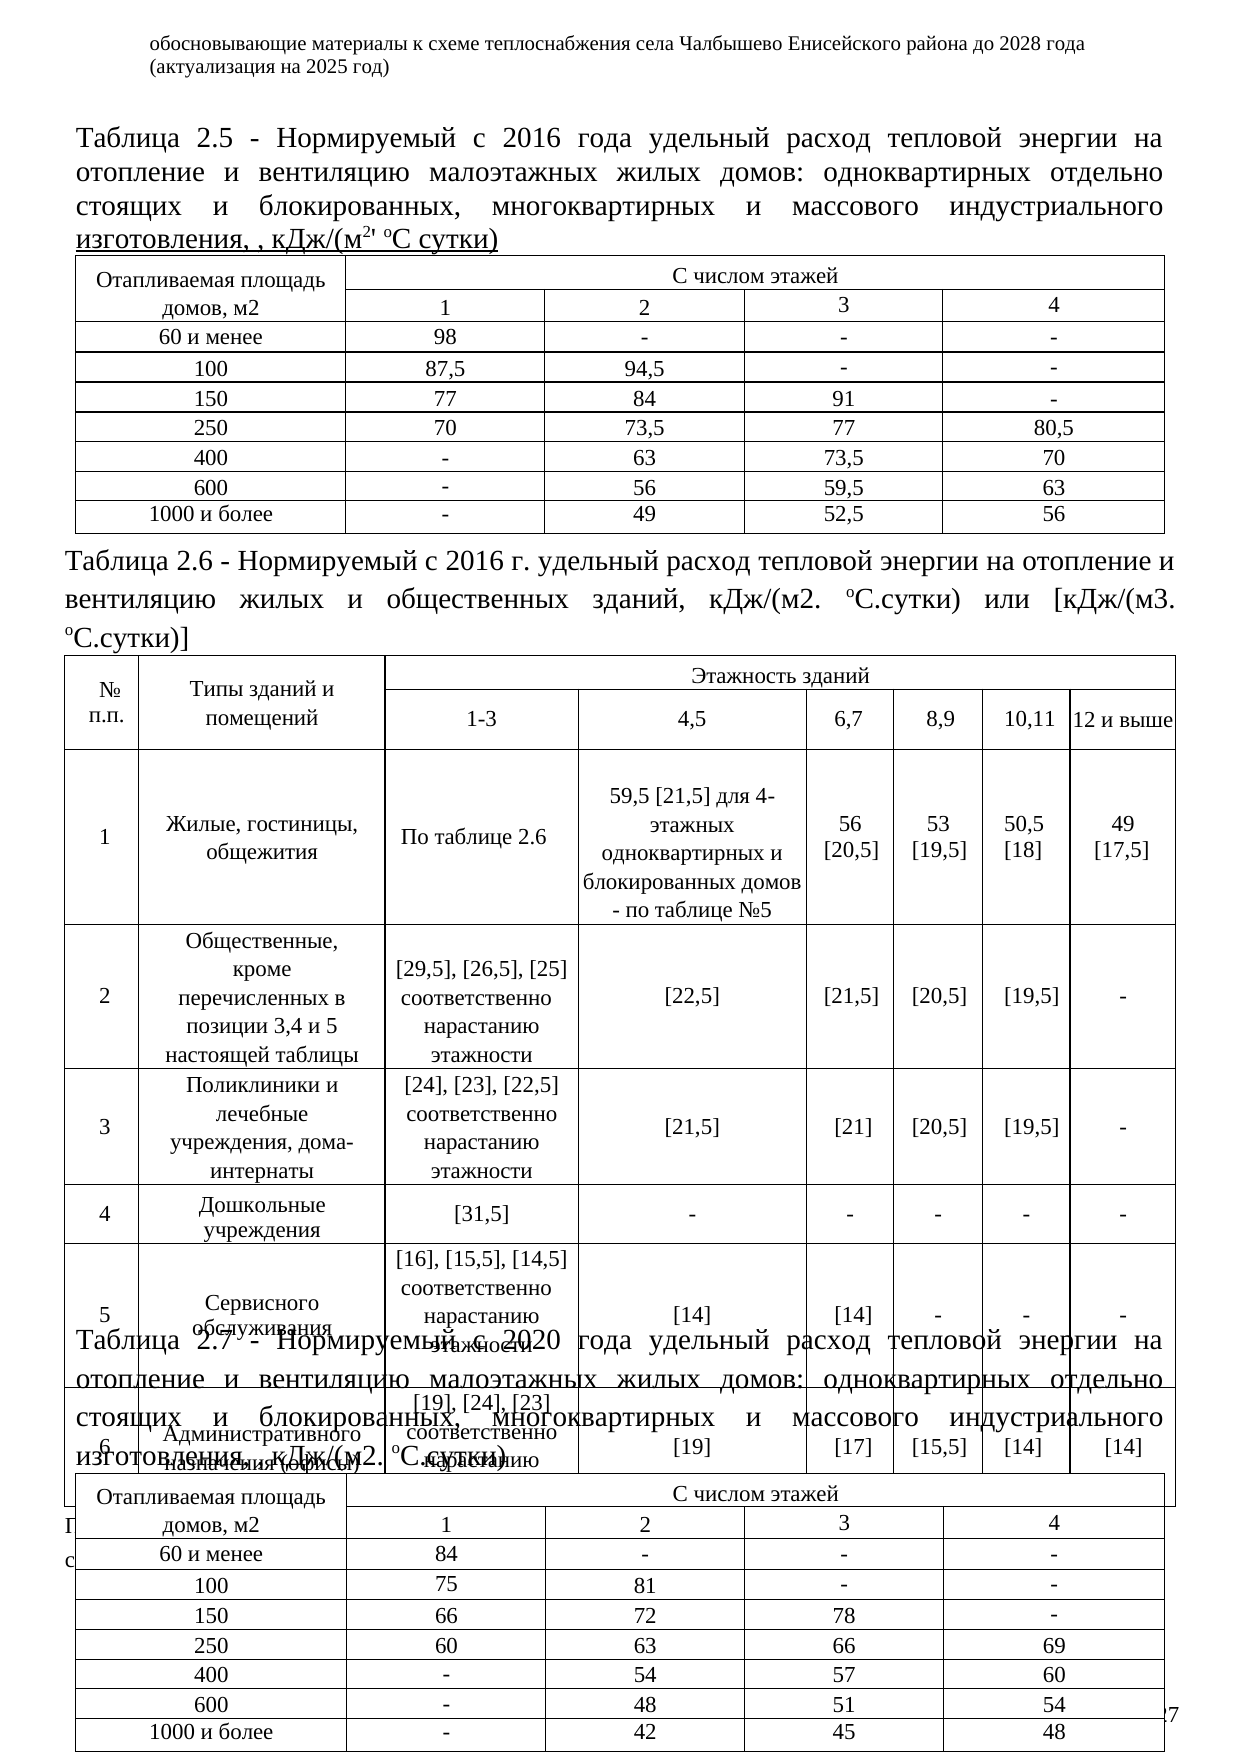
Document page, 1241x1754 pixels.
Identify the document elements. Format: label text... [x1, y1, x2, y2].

table_cell 2 [65, 925, 138, 1068]
table_cell 75 [347, 1570, 545, 1598]
table_cell 66 [745, 1630, 943, 1658]
table_header Отапливаемая площадь домов, м2 [76, 256, 345, 321]
table_cell - [944, 1600, 1164, 1628]
table_cell 53 [19,5] [894, 750, 982, 923]
table_header Этажность зданий [386, 656, 1175, 688]
table_cell 72 [546, 1600, 744, 1628]
table_cell - [745, 322, 942, 351]
table_cell 73,5 [745, 442, 942, 471]
table_cell - [745, 1570, 943, 1598]
table_cell - [943, 322, 1164, 351]
table_cell - [347, 1689, 545, 1718]
table_cell 70 [346, 413, 544, 441]
table_header № п.п. [65, 656, 138, 749]
table_cell 150 [76, 383, 345, 411]
table_cell [19,5] [983, 925, 1069, 1068]
table_cell 63 [546, 1630, 744, 1658]
table_cell 49 [17,5] [1071, 750, 1175, 923]
table_cell 1-3 [386, 690, 578, 749]
table_cell 1000 и более [76, 501, 345, 533]
table_cell 84 [545, 383, 744, 411]
table_cell 54 [546, 1660, 744, 1688]
table_cell [31,5] [386, 1185, 578, 1242]
table_cell 1 [346, 290, 544, 321]
table_cell 63 [943, 472, 1164, 500]
table_cell 3 [745, 1507, 943, 1538]
table_cell - [546, 1539, 744, 1569]
table_cell - [347, 1719, 545, 1751]
table_cell - [983, 1185, 1069, 1242]
table_cell 600 [76, 472, 345, 500]
table_cell 59,5 [21,5] для 4этажных одноквартирных и блокированных домов - по таблице №5 [579, 750, 806, 923]
table_cell 250 [76, 413, 345, 441]
table_cell - [346, 442, 544, 471]
table_cell 63 [545, 442, 744, 471]
text Таблица 2.5 - Нормируемый с 2016 года удельный расход тепловой энергии на отопление и вентиляцию малоэтажных жилых домов: одноквартирных отдельно стоящих и блокированных, многоквартирных и массового индустриального изготовления, , кДж/(м2' оС сутки) [76, 121, 1164, 255]
table_cell 70 [943, 442, 1164, 471]
table_cell 80,5 [943, 413, 1164, 441]
text Таблица 2.6 - Нормируемый с 2016 г. удельный расход тепловой энергии на отопление и вентиляцию жилых и общественных зданий, кДж/(м2. оС.сутки) или [кДж/(м3. оС.сутки)] [64, 539, 1176, 655]
table_cell [21,5] [579, 1069, 806, 1184]
table_cell 50,5 [18] [983, 750, 1069, 923]
table_cell [20,5] [894, 925, 982, 1068]
table_cell 6,7 [807, 690, 893, 749]
table_cell 51 [745, 1689, 943, 1718]
table_cell 100 [76, 1570, 346, 1598]
table_cell - [894, 1244, 982, 1319]
table_cell 91 [745, 383, 942, 411]
table_cell 48 [546, 1689, 744, 1718]
table_cell - [745, 1539, 943, 1569]
table_cell 77 [745, 413, 942, 441]
table_cell 87,5 [346, 353, 544, 381]
table_cell - [943, 353, 1164, 381]
table_cell [14] [579, 1244, 806, 1319]
table_cell 1 [347, 1507, 545, 1538]
table_cell [20,5] [894, 1069, 982, 1184]
table_cell Сервисного обслуживания [139, 1244, 384, 1319]
table_cell - [545, 322, 744, 351]
table_cell 4 [65, 1185, 138, 1242]
table_header Типы зданий и помещений [139, 656, 384, 749]
table_cell Дошкольные учреждения [139, 1185, 384, 1242]
table_cell 42 [546, 1719, 744, 1751]
table_cell 250 [76, 1630, 346, 1658]
table_cell 52,5 [745, 501, 942, 533]
table_cell - [944, 1539, 1164, 1569]
table_cell 60 и менее [76, 322, 345, 351]
table_cell - [346, 501, 544, 533]
table_cell 78 [745, 1600, 943, 1628]
table_cell [16], [15,5], [14,5] соответственно нарастанию этажности [386, 1244, 578, 1319]
table_cell 2 [546, 1507, 744, 1538]
table_header Отапливаемая площадь домов, м2 [76, 1474, 346, 1538]
table_cell 400 [76, 442, 345, 471]
table_cell 73,5 [545, 413, 744, 441]
table_cell [22,5] [579, 925, 806, 1068]
table_cell - [1071, 925, 1175, 1068]
table_cell - [346, 472, 544, 500]
table_cell 150 [76, 1600, 346, 1628]
table_cell Жилые, гостиницы, общежития [139, 750, 384, 923]
table_cell - [894, 1185, 982, 1242]
table_cell - [807, 1185, 893, 1242]
table_cell 60 [347, 1630, 545, 1658]
table_cell [21] [807, 1069, 893, 1184]
table_cell 400 [76, 1660, 346, 1688]
table_cell - [1071, 1185, 1175, 1242]
table_cell 56 [545, 472, 744, 500]
table_cell [29,5], [26,5], [25] соответственно нарастанию этажности [386, 925, 578, 1068]
table_cell 94,5 [545, 353, 744, 381]
table_cell 69 [944, 1630, 1164, 1658]
table_header С числом этажей [346, 256, 1164, 289]
table_cell 56 [943, 501, 1164, 533]
table_cell По таблице 2.6 [386, 750, 578, 923]
table_cell 49 [545, 501, 744, 533]
table_header С числом этажей [347, 1474, 1164, 1506]
table_cell [24], [23], [22,5] соответственно нарастанию этажности [386, 1069, 578, 1184]
table_cell 2 [545, 290, 744, 321]
table_cell 84 [347, 1539, 545, 1569]
table_cell 54 [944, 1689, 1164, 1718]
table_cell - [745, 353, 942, 381]
text Таблица 2.7 - Нормируемый с 2020 года удельный расход тепловой энергии на отопление и вентиляцию малоэтажных жилых домов: одноквартирных отдельно стоящих и блокированных, многоквартирных и массового индустриального изготовления, , кДж/(м2. оС.сутки) [76, 1319, 1164, 1473]
table_cell - [943, 383, 1164, 411]
table_cell - [347, 1660, 545, 1688]
table_cell [21,5] [807, 925, 893, 1068]
table_cell 4 [944, 1507, 1164, 1538]
table_cell - [579, 1185, 806, 1242]
table_cell 77 [346, 383, 544, 411]
table_cell 100 [76, 353, 345, 381]
table_cell Поликлиники и лечебные учреждения, дома- интернаты [139, 1069, 384, 1184]
table_cell - [944, 1570, 1164, 1598]
table_cell 8,9 [894, 690, 982, 749]
table_cell [19,5] [983, 1069, 1069, 1184]
table_cell 3 [65, 1069, 138, 1184]
table_cell 48 [944, 1719, 1164, 1751]
table_cell - [1071, 1244, 1175, 1387]
table_cell [14] [807, 1244, 893, 1319]
table_cell 60 [944, 1660, 1164, 1688]
table_cell 3 [745, 290, 942, 321]
table_cell 66 [347, 1600, 545, 1628]
table_cell 4,5 [579, 690, 806, 749]
table_cell 600 [76, 1689, 346, 1718]
table_cell 98 [346, 322, 544, 351]
table_cell 10,11 [983, 690, 1069, 749]
table_cell Общественные, кроме перечисленных в позиции 3,4 и 5 настоящей таблицы [139, 925, 384, 1068]
table_cell 5 [65, 1244, 138, 1387]
table_cell - [983, 1244, 1069, 1319]
table_cell - [1071, 1069, 1175, 1184]
table_cell 56 [20,5] [807, 750, 893, 923]
table_cell 12 и выше [1071, 690, 1175, 749]
table_cell 57 [745, 1660, 943, 1688]
table_cell 1000 и более [76, 1719, 346, 1751]
table_cell 60 и менее [76, 1539, 346, 1569]
table_cell 59,5 [745, 472, 942, 500]
table_cell 45 [745, 1719, 943, 1751]
table_cell 81 [546, 1570, 744, 1598]
table_cell 1 [65, 750, 138, 923]
table_cell 4 [943, 290, 1164, 321]
